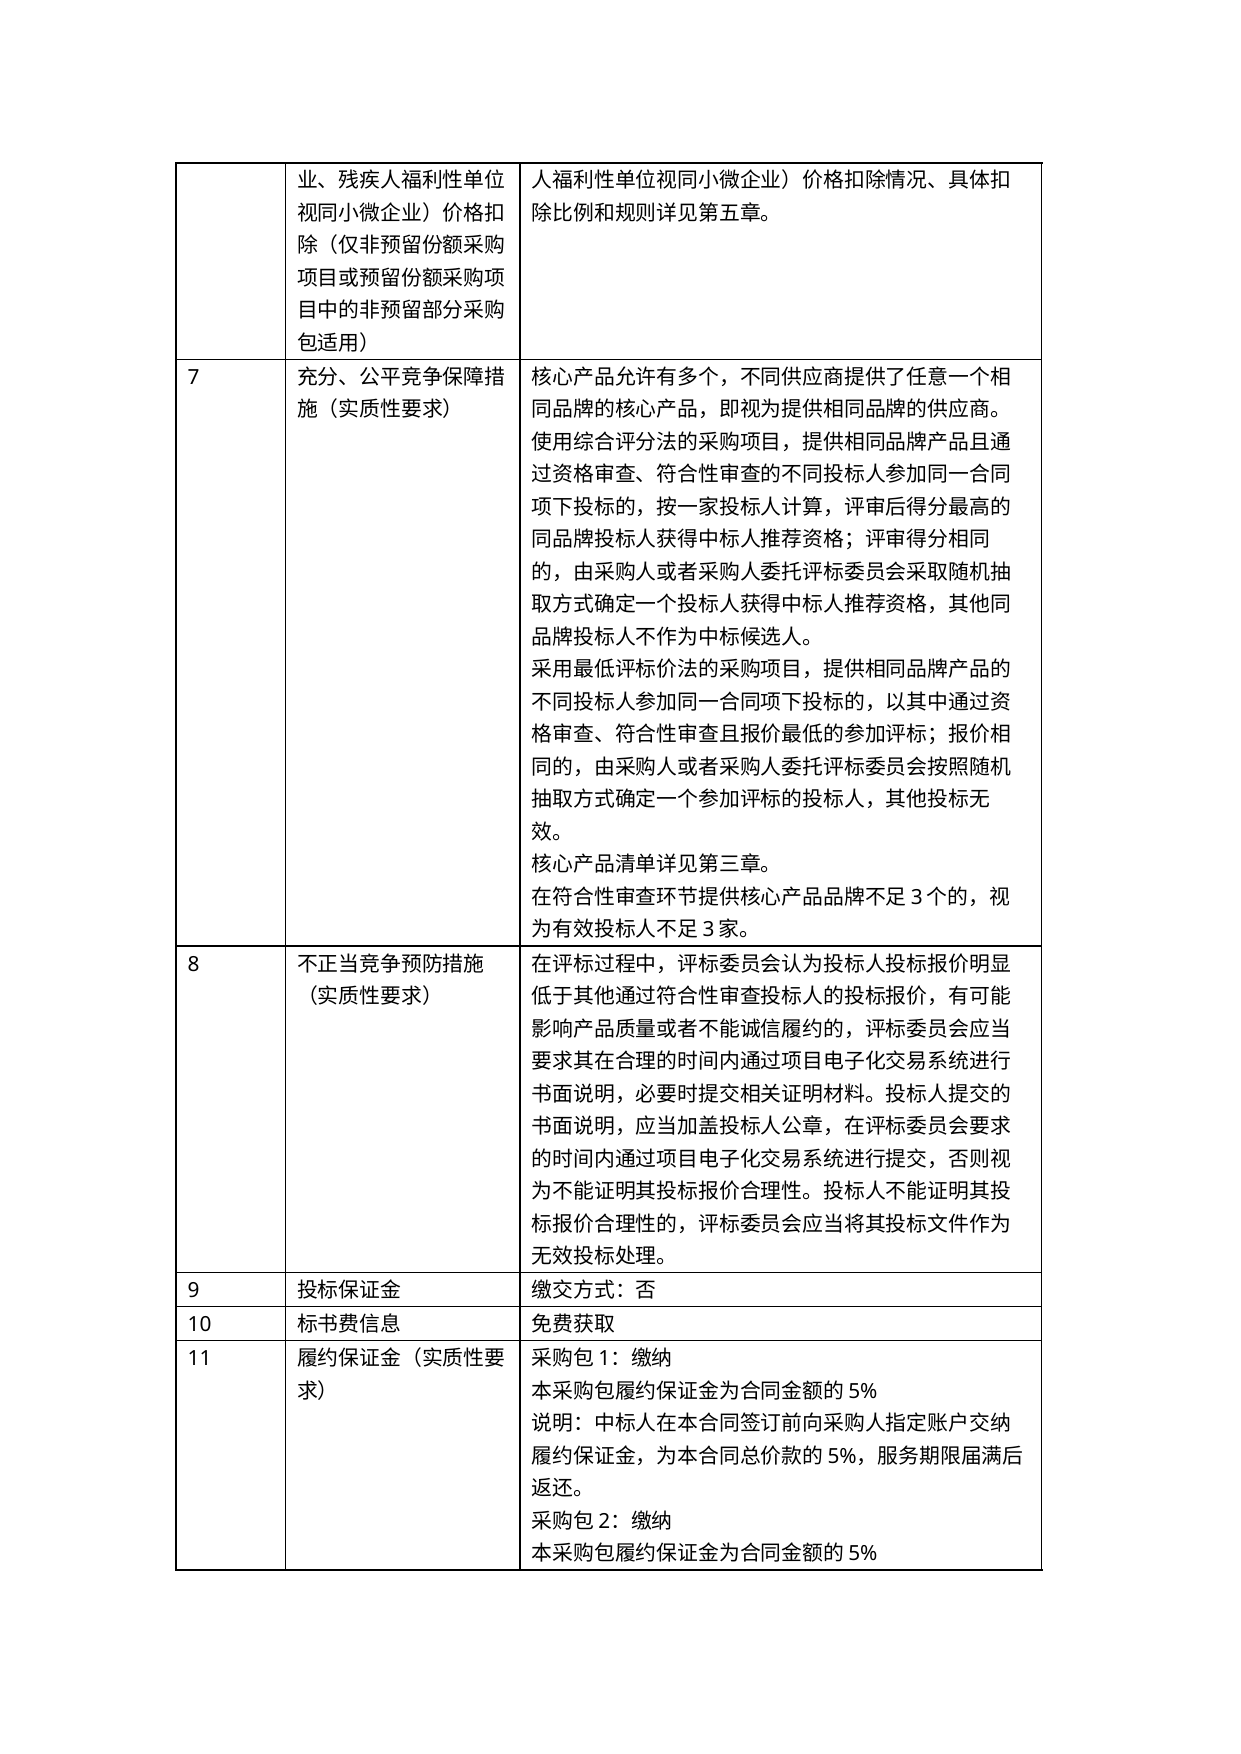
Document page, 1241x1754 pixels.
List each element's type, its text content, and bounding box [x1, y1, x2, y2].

table_cell 履约保证金（实质性要求） [286, 1341, 519, 1569]
table_cell 免费获取 [521, 1307, 1041, 1340]
table_cell 7 [177, 360, 285, 945]
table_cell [521, 1341, 1041, 1569]
table_cell 充分、公平竞争保障措施（实质性要求） [286, 360, 519, 945]
table_cell 投标保证金 [286, 1273, 519, 1306]
table_cell 缴交方式：否 [521, 1273, 1041, 1306]
table_cell 9 [177, 1273, 285, 1306]
table_cell 在评标过程中，评标委员会认为投标人投标报价明显低于其他通过符合性审查投标人的投标报价，有可能影响产品质量或者不能诚信履约的，评标委员会应当要求其在合理的时间内通过项目电子化交易系统进行书面说明，必要时提交相关证明材料。投标人提交的书面说明，应当加盖投标人公章，在评标委员会要求的时间内通过项目电子化交易系统进行提交，否则视为不能证明其投标报价合理性。投标人不能证明其投标报价合理性的，评标委员会应当将其投标文件作为无效投标处理。 [521, 947, 1041, 1272]
table_cell 11 [177, 1341, 285, 1569]
table_cell 10 [177, 1307, 285, 1340]
table_cell 标书费信息 [286, 1307, 519, 1340]
table_cell 不正当竞争预防措施（实质性要求） [286, 947, 519, 1272]
table_cell 8 [177, 947, 285, 1272]
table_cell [521, 164, 1041, 358]
table_cell 核心产品允许有多个，不同供应商提供了任意一个相同品牌的核心产品，即视为提供相同品牌的供应商。 使用综合评分法的采购项目，提供相同品牌产品且通过资格审查、符合性审查的不同投标人参加同一合同项下投标的，按一家投标人计算，评审后得分最高的同品牌投标人获得中标人推荐资格；评审得分相同的，由采购人或者采购人委托评标委员会采取随机抽取方式确定一个投标人获得中标人推荐资格，其他同品牌投标人不作为中标候选人。 采用最低评标价法的采购项目，提供相同品牌产品的不同投标人参加同一合同项下投标的，以其中通过资格审查、符合性审查且报价最低的参加评标；报价相同的，由采购人或者采购人委托评标委员会按照随机抽取方式确定一个参加评标的投标人，其他投标无效。 核心产品清单详见第三章。 在符合性审查环节提供核心产品品牌不足3个的，视为有效投标人不足3家。 [521, 360, 1041, 945]
table_cell 6 [177, 164, 285, 358]
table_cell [286, 164, 519, 358]
